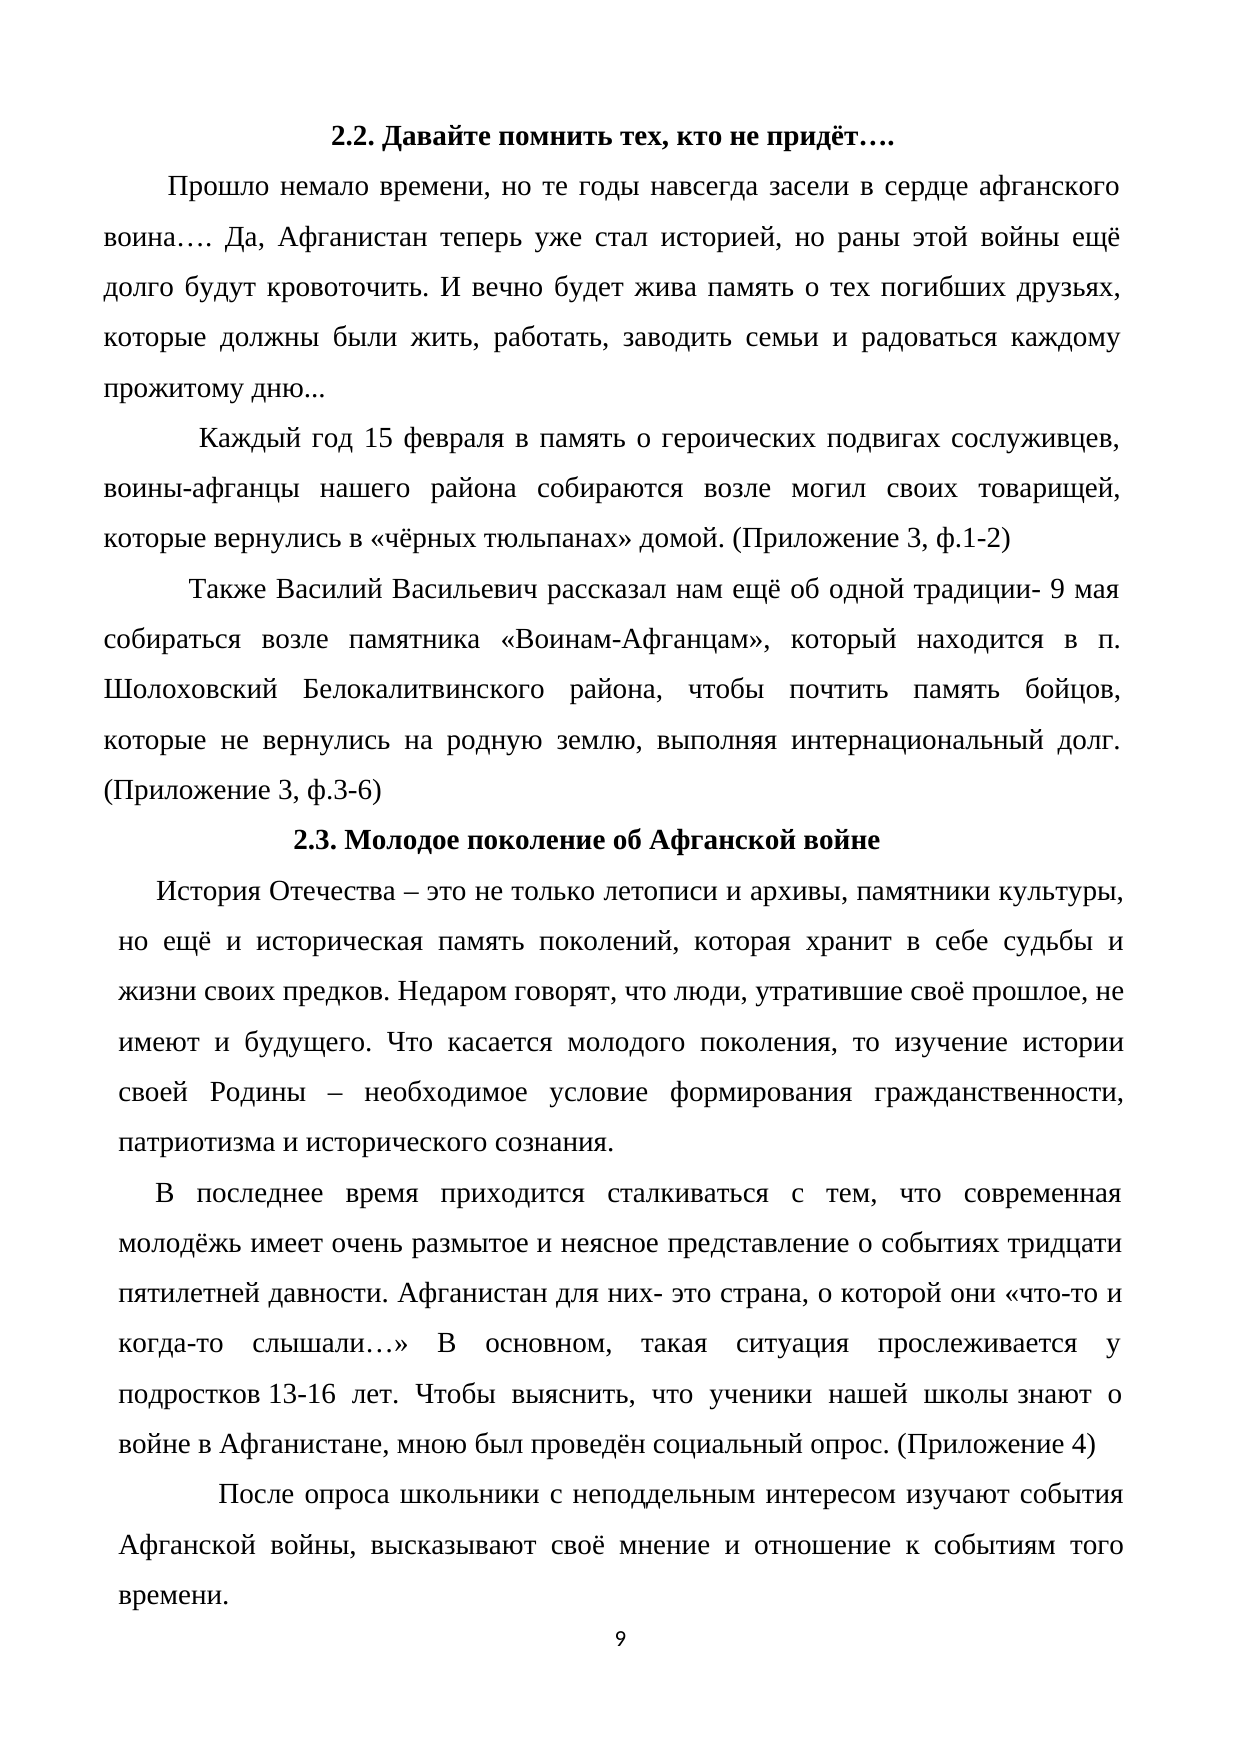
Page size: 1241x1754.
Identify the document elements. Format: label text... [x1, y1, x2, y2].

text 2.2. Давайте помнить тех, кто не придёт…. [103, 118, 1122, 152]
text 2.3. Молодое поколение об Афганской войне [118, 822, 1125, 856]
text История Отечества – это не только летописи и архивы, памятники культуры, но ещё и историческая память поколений, которая хранит в себе судьбы и жизни своих предков. Недаром говорят, что люди, утратившие своё прошлое, не имеют и будущего. Что касается молодого поколения, то изучение истории своей Родины – необходимое условие формирования гражданственности, патриотизма и исторического сознания. [118, 873, 1125, 1158]
text Также Василий Васильевич рассказал нам ещё об одной традиции- 9 мая собираться возле памятника «Воинам-Афганцам», который находится в п. Шолоховский Белокалитвинского района, чтобы почтить память бойцов, которые не вернулись на родную землю, выполняя интернациональный долг. (Приложение 3, ф.3-6) [103, 571, 1122, 806]
text В последнее время приходится сталкиваться с тем, что современная молодёжь имеет очень размытое и неясное представление о событиях тридцати пятилетней давности. Афганистан для них- это страна, о которой они «что-то и когда-то слышали…» В основном, такая ситуация прослеживается у подростков 13-16 лет. Чтобы выяснить, что ученики нашей школы знают о войне в Афганистане, мною был проведён социальный опрос. (Приложение 4) [118, 1175, 1122, 1460]
text Каждый год 15 февраля в память о героических подвигах сослуживцев, воины-афганцы нашего района собираются возле могил своих товарищей, которые вернулись в «чёрных тюльпанах» домой. (Приложение 3, ф.1-2) [103, 420, 1122, 554]
text Прошло немало времени, но те годы навсегда засели в сердце афганского воина…. Да, Афганистан теперь уже стал историей, но раны этой войны ещё долго будут кровоточить. И вечно будет жива память о тех погибших друзьях, которые должны были жить, работать, заводить семьи и радоваться каждому прожитому дню... [103, 168, 1122, 403]
text После опроса школьники с неподдельным интересом изучают события Афганской войны, высказывают своё мнение и отношение к событиям того времени. [118, 1477, 1125, 1611]
